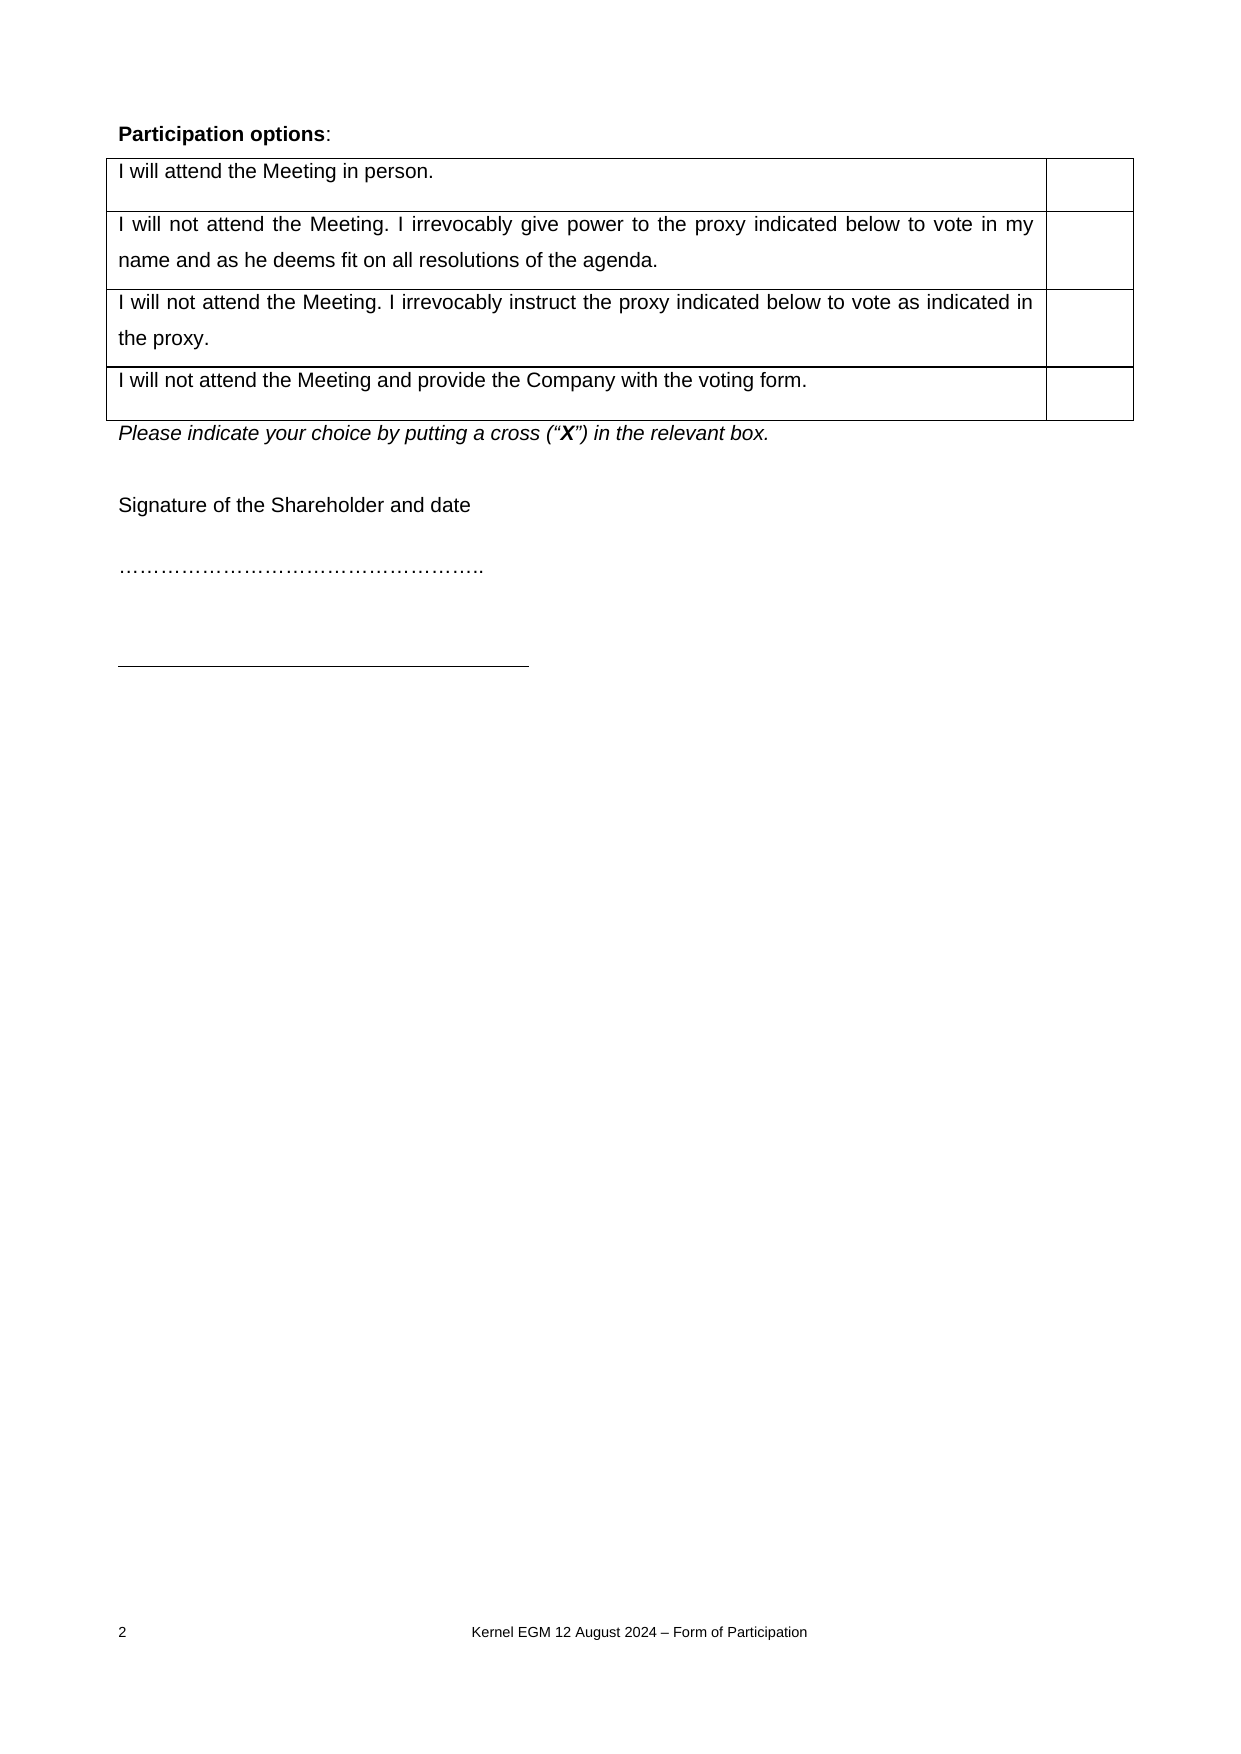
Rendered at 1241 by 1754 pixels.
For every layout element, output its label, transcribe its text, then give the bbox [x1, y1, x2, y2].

text Participation options: [118, 122, 1122, 146]
table_cell [1047, 290, 1133, 366]
table_header I will attend the Meeting in person. [107, 159, 1046, 211]
table_header [1047, 159, 1133, 211]
text Please indicate your choice by putting a cross (“X”) in the relevant box. [118, 421, 1122, 444]
text Signature of the Shareholder and date [118, 492, 1122, 516]
table_cell [1047, 212, 1133, 289]
table_cell I will not attend the Meeting. I irrevocably give power to the proxy indicated below to vote in my name and as he deems fit on all resolutions of the agenda. [107, 212, 1046, 289]
table_cell I will not attend the Meeting and provide the Company with the voting form. [107, 368, 1046, 419]
text …………………………………………….. [118, 553, 1122, 577]
table_cell I will not attend the Meeting. I irrevocably instruct the proxy indicated below to vote as indicated in the proxy. [107, 290, 1046, 366]
table_cell [1047, 368, 1133, 419]
